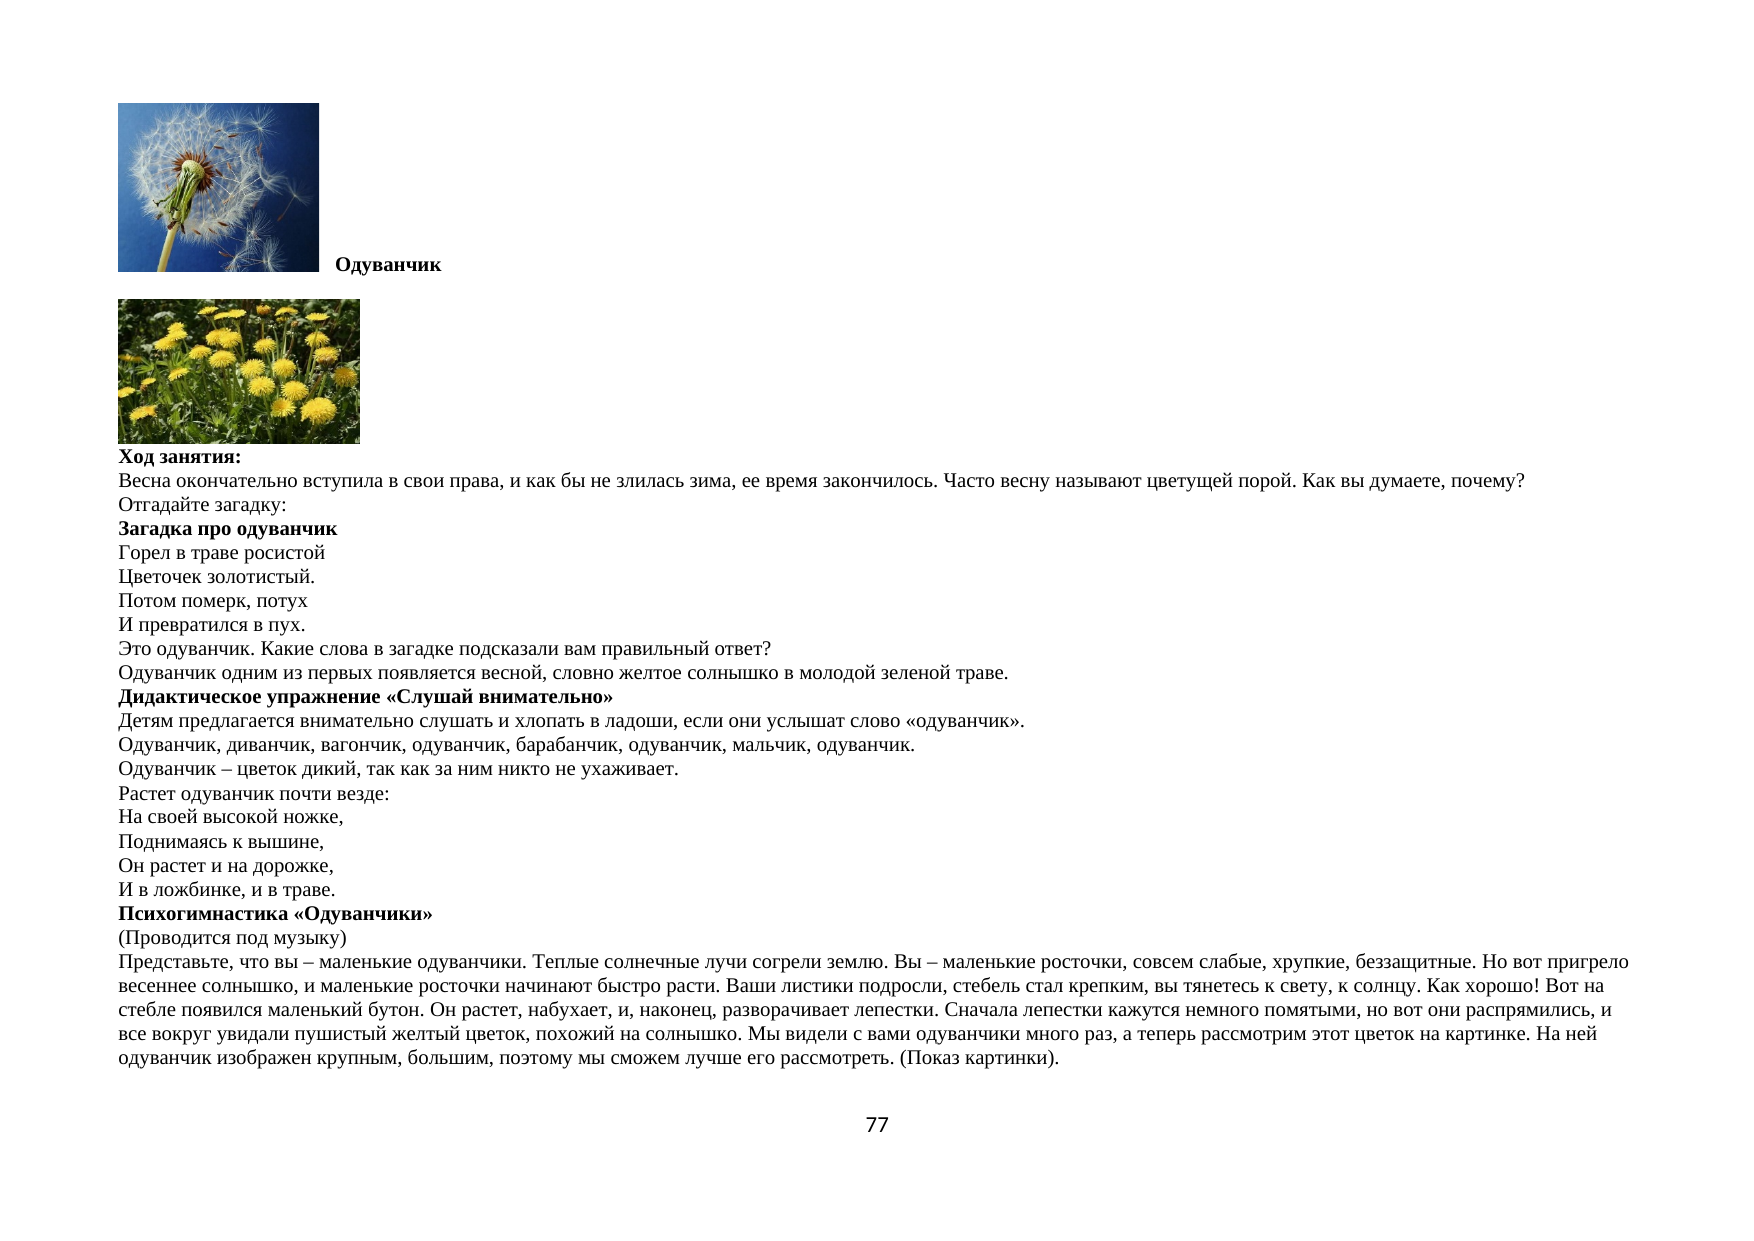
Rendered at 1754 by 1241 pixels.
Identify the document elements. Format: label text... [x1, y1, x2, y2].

text Одуванчик – цветок дикий, так как за ним никто не ухаживает. [118, 756, 1636, 780]
text Дидактическое упражнение «Слушай внимательно» [118, 684, 1636, 708]
picture [118, 299, 360, 444]
picture [118, 103, 320, 272]
text Психогимнастика «Одуванчики» [118, 901, 1636, 925]
text Детям предлагается внимательно слушать и хлопать в ладоши, если они услышат слово «одуванчик». Одуванчик, диванчик, вагончик, одуванчик, барабанчик, одуванчик, мальчик, одуванчик. [118, 708, 1636, 756]
text Представьте, что вы – маленькие одуванчики. Теплые солнечные лучи согрели землю. Вы – маленькие росточки, совсем слабые, хрупкие, беззащитные. Но вот пригрело весеннее солнышко, и маленькие росточки начинают быстро расти. Ваши листики подросли, стебель стал крепким, вы тянетесь к свету, к солнцу. Как хорошо! Вот на стебле появился маленький бутон. Он растет, набухает, и, наконец, разворачивает лепестки. Сначала лепестки кажутся немного помятыми, но вот они распрямились, и все вокруг увидали пушистый желтый цветок, похожий на солнышко. Мы видели с вами одуванчики много раз, а теперь рассмотрим этот цветок на картинке. На ней одуванчик изображен крупным, большим, поэтому мы сможем лучше его рассмотреть. (Показ картинки). [118, 949, 1636, 1069]
text Загадка про одуванчик [118, 516, 1636, 540]
text Растет одуванчик почти везде: На своей высокой ножке, Поднимаясь к вышине, Он растет и на дорожке, И в ложбинке, и в траве. [118, 780, 1636, 901]
text Горел в траве росистой Цветочек золотистый. Потом померк, потух И превратился в пух. [118, 540, 1636, 636]
text Это одуванчик. Какие слова в загадке подсказали вам правильный ответ? Одуванчик одним из первых появляется весной, словно желтое солнышко в молодой зеленой траве. [118, 636, 1636, 684]
text Отгадайте загадку: [118, 492, 1636, 516]
text (Проводится под музыку) [118, 925, 1636, 949]
text Одуванчик [118, 103, 1636, 276]
text Ход занятия: [118, 443, 1636, 468]
text Весна окончательно вступила в свои права, и как бы не злилась зима, ее время закончилось. Часто весну называют цветущей порой. Как вы думаете, почему? [118, 468, 1636, 492]
